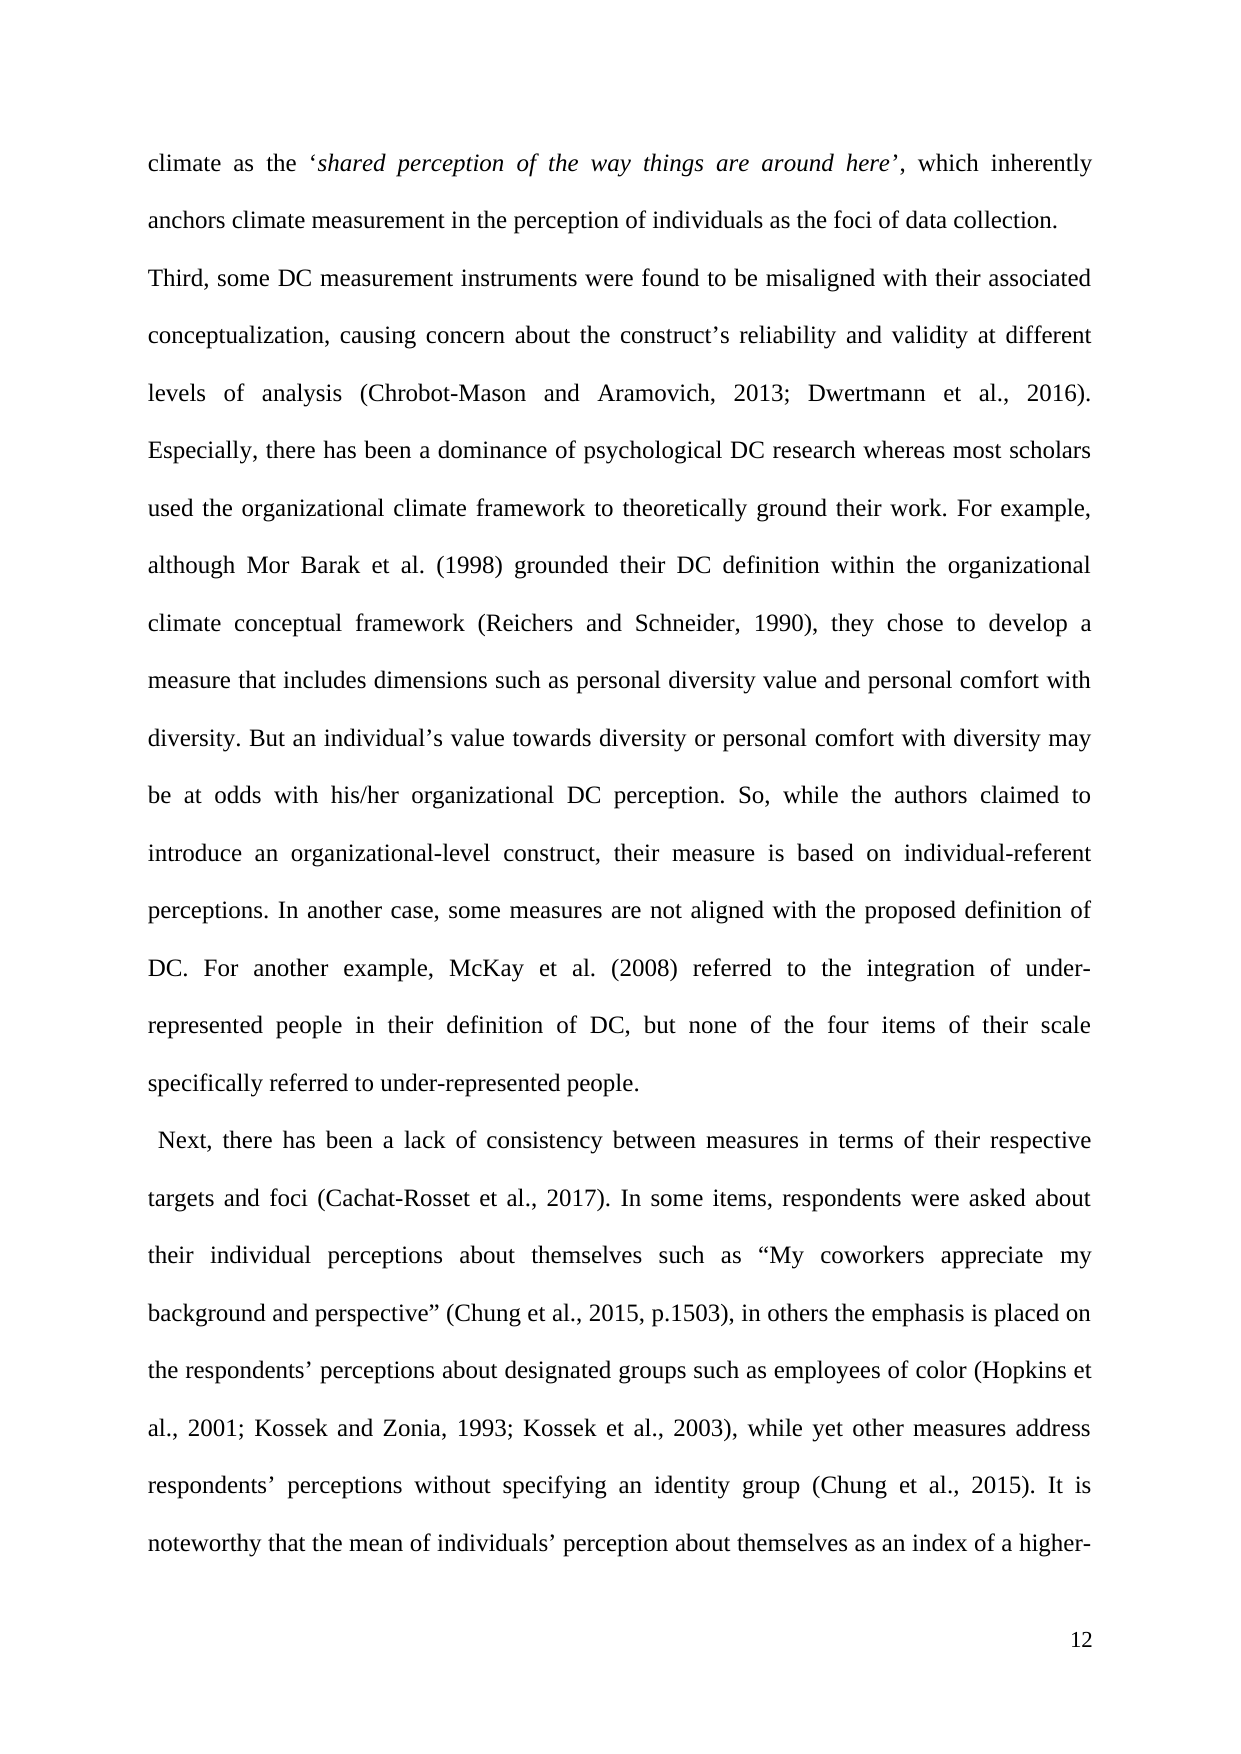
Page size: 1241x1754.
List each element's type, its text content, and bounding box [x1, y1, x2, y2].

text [148, 1125, 1092, 1556]
text Third, some DC measurement instruments were found to be misaligned with their associated conceptualization, causing concern about the construct’s reliability and validity at different levels of analysis (Chrobot-Mason and Aramovich, 2013; Dwertmann et al., 2016). Especially, there has been a dominance of psychological DC research whereas most scholars used the organizational climate framework to theoretically ground their work. For example, although Mor Barak et al. (1998) grounded their DC definition within the organizational climate conceptual framework (Reichers and Schneider, 1990), they chose to develop a measure that includes dimensions such as personal diversity value and personal comfort with diversity. But an individual’s value towards diversity or personal comfort with diversity may be at odds with his/her organizational DC perception. So, while the authors claimed to introduce an organizational-level construct, their measure is based on individual-referent perceptions. In another case, some measures are not aligned with the proposed definition of DC. For another example, McKay et al. (2008) referred to the integration of under-represented people in their definition of DC, but none of the four items of their scale specifically referred to under-represented people. [148, 263, 1092, 1096]
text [148, 148, 1092, 234]
